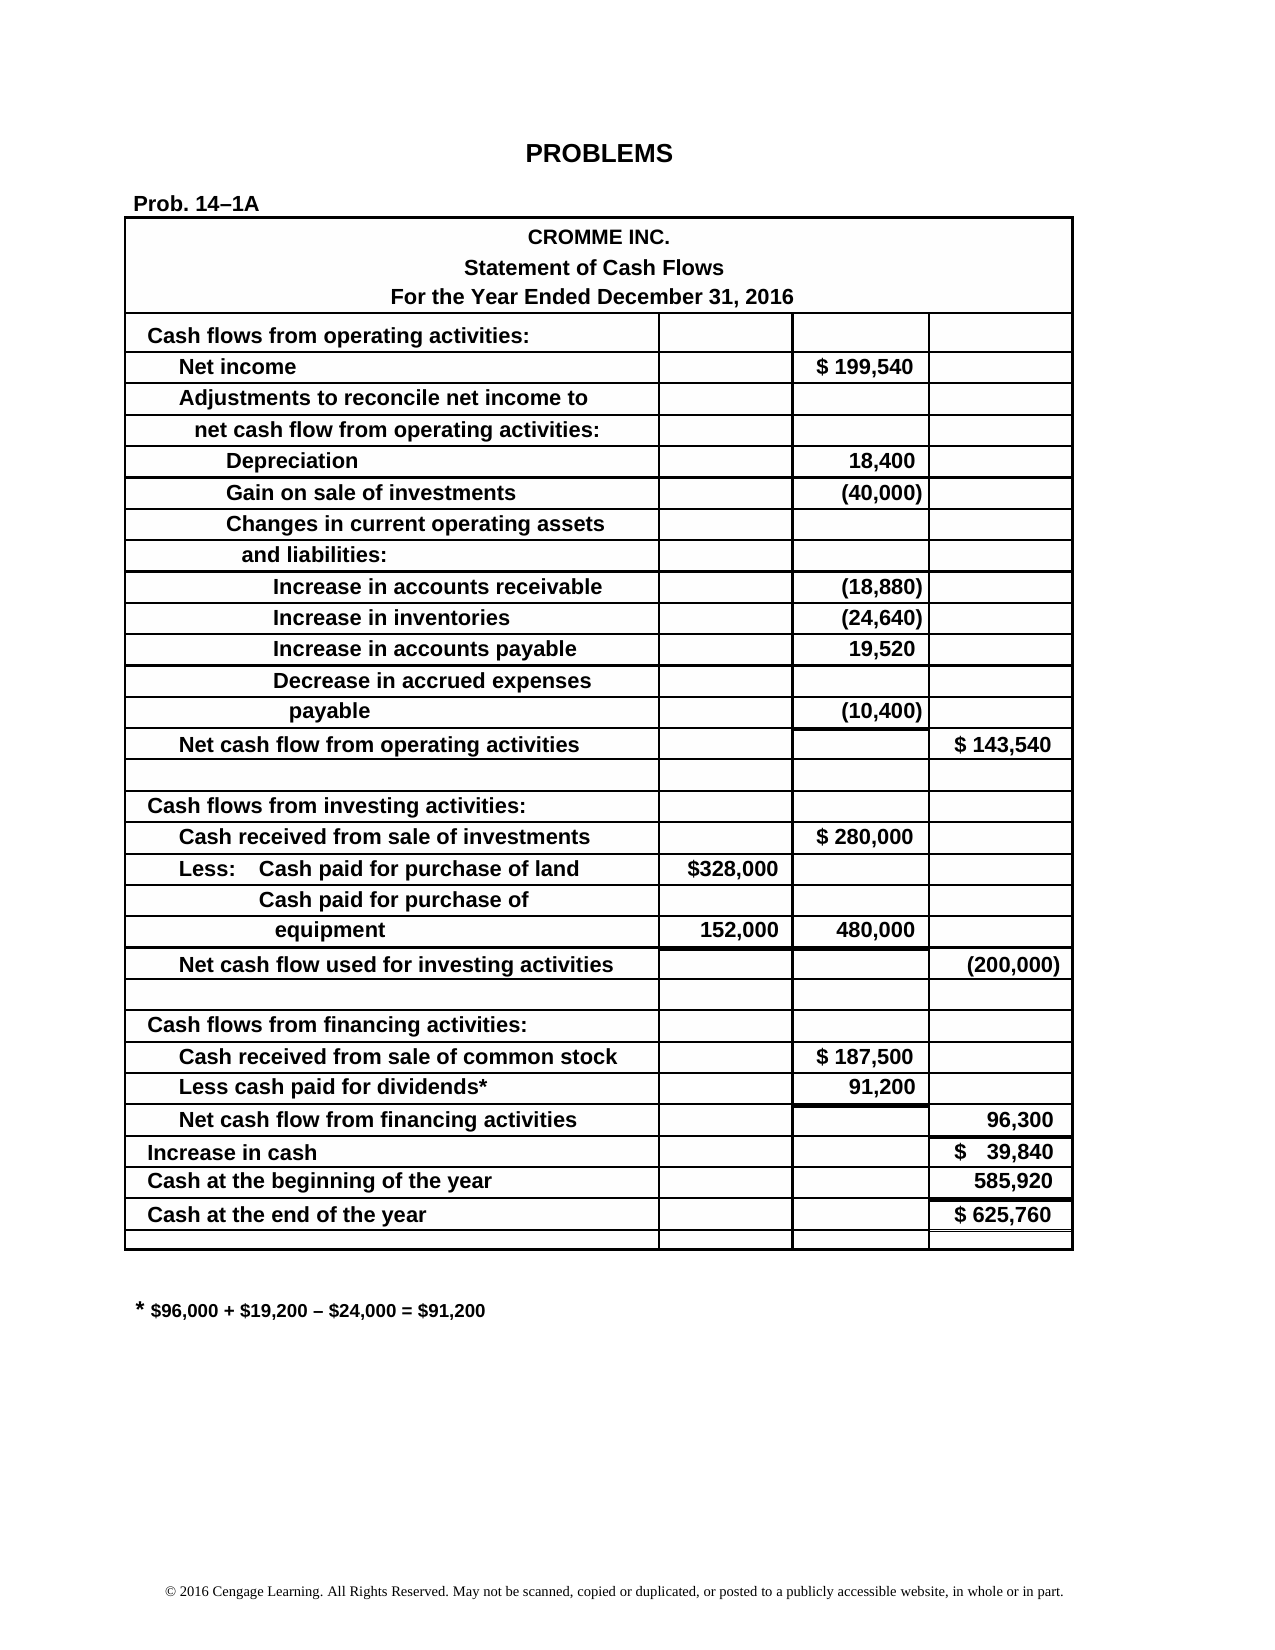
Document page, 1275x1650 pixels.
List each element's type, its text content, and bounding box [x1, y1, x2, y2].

table_cell [930, 635, 1071, 664]
table_cell [930, 416, 1071, 445]
table_cell [930, 667, 1071, 696]
text Prob. 14–1A [133, 191, 1275, 216]
table_cell [794, 314, 928, 351]
table_cell Increase in accounts payable [126, 635, 658, 664]
table_cell [660, 951, 791, 978]
table_cell [660, 792, 791, 821]
table_cell [930, 792, 1071, 821]
table_cell [126, 980, 658, 1009]
table_cell [660, 760, 791, 790]
table_cell [660, 886, 791, 915]
table_cell Cash flows from investing activities: [126, 792, 658, 821]
table_cell [794, 980, 928, 1009]
text * $96,000 + $19,200 – $24,000 = $91,200 [135, 1296, 1275, 1323]
table_cell Increase in cash [126, 1137, 658, 1166]
table_cell [930, 510, 1071, 539]
text PROBLEMS [525, 138, 1275, 168]
table_cell Cash flows from financing activities: [126, 1011, 658, 1041]
table_cell 18,400 [794, 447, 928, 476]
table_cell [930, 1043, 1071, 1072]
table_cell [660, 384, 791, 413]
table_cell (18,880) [794, 573, 928, 602]
table_cell 96,300 [930, 1105, 1071, 1134]
table_cell Less cash paid for dividends* [126, 1074, 658, 1103]
table_cell [930, 479, 1071, 507]
table_cell [794, 792, 928, 821]
table_cell [660, 479, 791, 507]
table_cell [660, 510, 791, 539]
table_cell Net cash flow from operating activities [126, 729, 658, 758]
table_cell [660, 573, 791, 602]
table_cell Cash received from sale of common stock [126, 1043, 658, 1072]
table_cell [660, 729, 791, 758]
table_cell (10,400) [794, 698, 928, 727]
table_cell [930, 384, 1071, 413]
table_cell [126, 1231, 658, 1248]
table_cell [930, 886, 1071, 915]
table_cell $ 280,000 [794, 823, 928, 852]
table_cell [660, 541, 791, 570]
table_cell [660, 1231, 791, 1248]
table_cell [660, 314, 791, 351]
table_cell [794, 886, 928, 915]
table_cell [660, 823, 791, 852]
table_cell 585,920 [930, 1168, 1071, 1197]
table_cell (40,000) [794, 479, 928, 507]
table_cell [930, 980, 1071, 1009]
table_cell Net cash flow from financing activities [126, 1105, 658, 1134]
table_cell Increase in inventories [126, 604, 658, 633]
table_cell [930, 1232, 1071, 1248]
table_cell [794, 1168, 928, 1197]
table_cell [660, 416, 791, 445]
table_cell $ 199,540 [794, 353, 928, 382]
table_cell [794, 731, 928, 758]
table_cell $ 39,840 [930, 1139, 1071, 1166]
table_cell [660, 1074, 791, 1103]
table_cell Net cash flow used for investing activities [126, 949, 658, 978]
table_cell Cash at the beginning of the year [126, 1168, 658, 1197]
table_cell [794, 1199, 928, 1229]
table_cell [930, 698, 1071, 727]
table_cell [794, 1231, 928, 1248]
table_cell [930, 314, 1071, 351]
table_cell Gain on sale of investments [126, 479, 658, 507]
table_cell Changes in current operating assets [126, 510, 658, 539]
table_cell [930, 541, 1071, 570]
table_cell [794, 951, 928, 978]
table_cell Cash paid for purchase of [126, 886, 658, 915]
table_cell $328,000 [660, 855, 791, 884]
table_cell [660, 353, 791, 382]
table_cell $ 625,760 [930, 1202, 1071, 1229]
table_cell [930, 1074, 1071, 1103]
table_cell [930, 917, 1071, 946]
table_cell (24,640) [794, 604, 928, 633]
table_cell Cash at the end of the year [126, 1199, 658, 1229]
table_cell [794, 541, 928, 570]
table_cell [660, 1043, 791, 1072]
table_cell [660, 447, 791, 476]
table_cell [930, 604, 1071, 633]
table_cell 19,520 [794, 635, 928, 664]
table_cell [660, 667, 791, 696]
table_cell [660, 1105, 791, 1134]
table_cell $ 143,540 [930, 729, 1071, 758]
table_cell [930, 353, 1071, 382]
table_cell [794, 760, 928, 790]
table_cell $ 187,500 [794, 1043, 928, 1072]
table_cell and liabilities: [126, 541, 658, 570]
table_cell [794, 510, 928, 539]
table_cell [126, 760, 658, 790]
table_cell [930, 447, 1071, 476]
table_cell payable [126, 698, 658, 727]
table_cell [794, 1108, 928, 1134]
table_cell Less: Cash paid for purchase of land [126, 855, 658, 884]
table_cell [794, 855, 928, 884]
table_cell Depreciation [126, 447, 658, 476]
table_cell [794, 1137, 928, 1166]
table_cell [794, 416, 928, 445]
table_cell Cash received from sale of investments [126, 823, 658, 852]
table_cell Increase in accounts receivable [126, 573, 658, 602]
table_header CROMME INC. Statement of Cash Flows For the Year Ended December 31, 2016 [126, 219, 1071, 312]
table_cell Adjustments to reconcile net income to [126, 384, 658, 413]
table_cell [660, 980, 791, 1009]
table_cell [930, 573, 1071, 602]
table_cell [794, 384, 928, 413]
table_cell Net income [126, 353, 658, 382]
table_cell [660, 1168, 791, 1197]
table_cell [660, 1199, 791, 1229]
table_cell 152,000 [660, 917, 791, 946]
table_cell [660, 604, 791, 633]
table_cell [930, 1011, 1071, 1041]
table_cell [930, 855, 1071, 884]
table_cell [794, 1011, 928, 1041]
table_cell Cash flows from operating activities: [126, 314, 658, 351]
table_cell 480,000 [794, 917, 928, 946]
table_cell [660, 1011, 791, 1041]
table_cell Decrease in accrued expenses [126, 667, 658, 696]
table_cell [660, 635, 791, 664]
table_cell equipment [126, 917, 658, 946]
table_cell [930, 760, 1071, 790]
table_cell (200,000) [930, 949, 1071, 978]
table_cell 91,200 [794, 1074, 928, 1103]
table_cell [660, 1137, 791, 1166]
table_cell [794, 667, 928, 696]
table_cell [930, 823, 1071, 852]
table_cell net cash flow from operating activities: [126, 416, 658, 445]
table_cell [660, 698, 791, 727]
